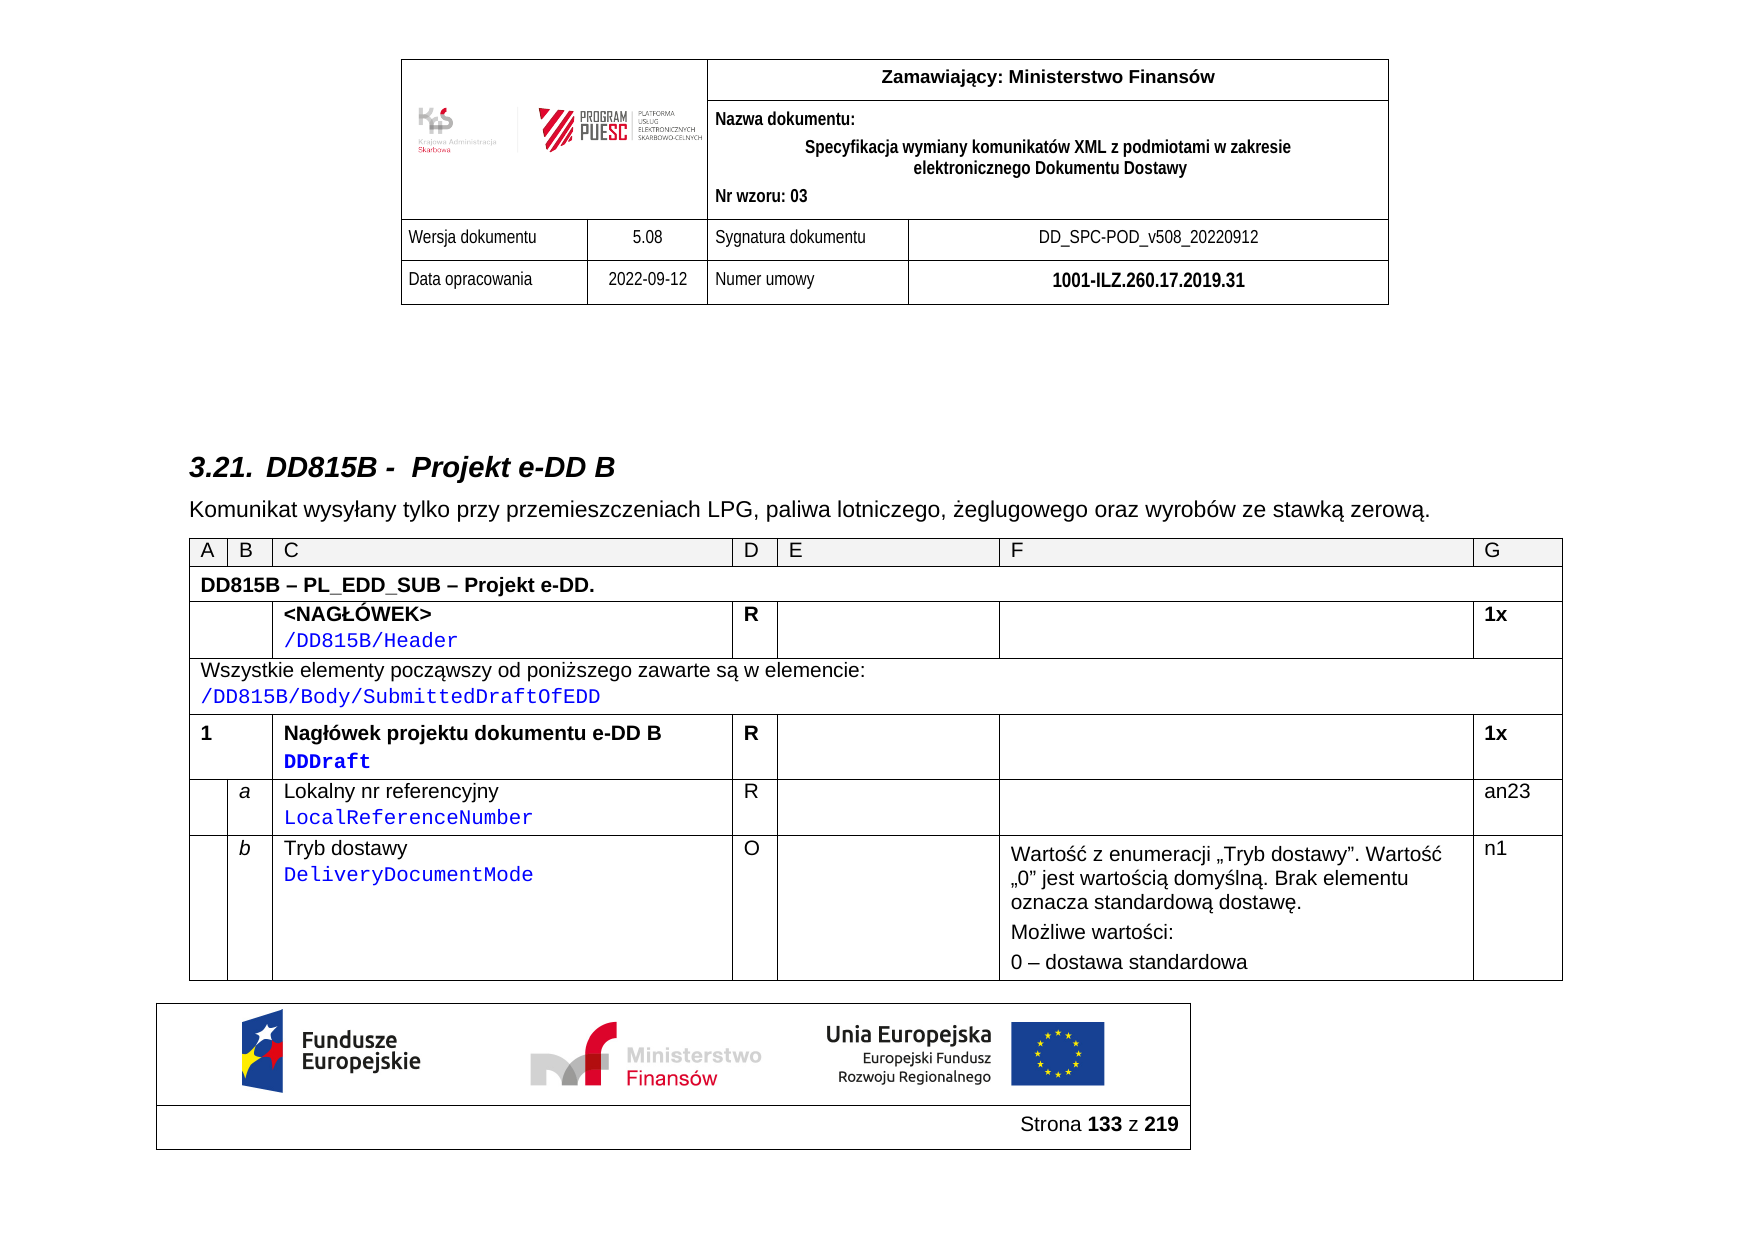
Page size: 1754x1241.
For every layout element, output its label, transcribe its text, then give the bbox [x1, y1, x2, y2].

picture [242, 1009, 1105, 1093]
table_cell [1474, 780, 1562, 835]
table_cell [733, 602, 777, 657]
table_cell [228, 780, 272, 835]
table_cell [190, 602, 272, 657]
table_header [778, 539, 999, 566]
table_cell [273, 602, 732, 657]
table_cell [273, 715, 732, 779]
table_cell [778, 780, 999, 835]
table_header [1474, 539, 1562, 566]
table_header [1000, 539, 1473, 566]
text DD815B - Projekt e-DD B [189, 450, 1600, 483]
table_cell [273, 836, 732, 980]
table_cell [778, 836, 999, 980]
picture [408, 97, 702, 163]
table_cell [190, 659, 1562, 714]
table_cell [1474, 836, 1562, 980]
text Komunikat wysyłany tylko przy przemieszczeniach LPG, paliwa lotniczego, żeglugowego oraz wyrobów ze stawką zerową. [189, 489, 1600, 523]
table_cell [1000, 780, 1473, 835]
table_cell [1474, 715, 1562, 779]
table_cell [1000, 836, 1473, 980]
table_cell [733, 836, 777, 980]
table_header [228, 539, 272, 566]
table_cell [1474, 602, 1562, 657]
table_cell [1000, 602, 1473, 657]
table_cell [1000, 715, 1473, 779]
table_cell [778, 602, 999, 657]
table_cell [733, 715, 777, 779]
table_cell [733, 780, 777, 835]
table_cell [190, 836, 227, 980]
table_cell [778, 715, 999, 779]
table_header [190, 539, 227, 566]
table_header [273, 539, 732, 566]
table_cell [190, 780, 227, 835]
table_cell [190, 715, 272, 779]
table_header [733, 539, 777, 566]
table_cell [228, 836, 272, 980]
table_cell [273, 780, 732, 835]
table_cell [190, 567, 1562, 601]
